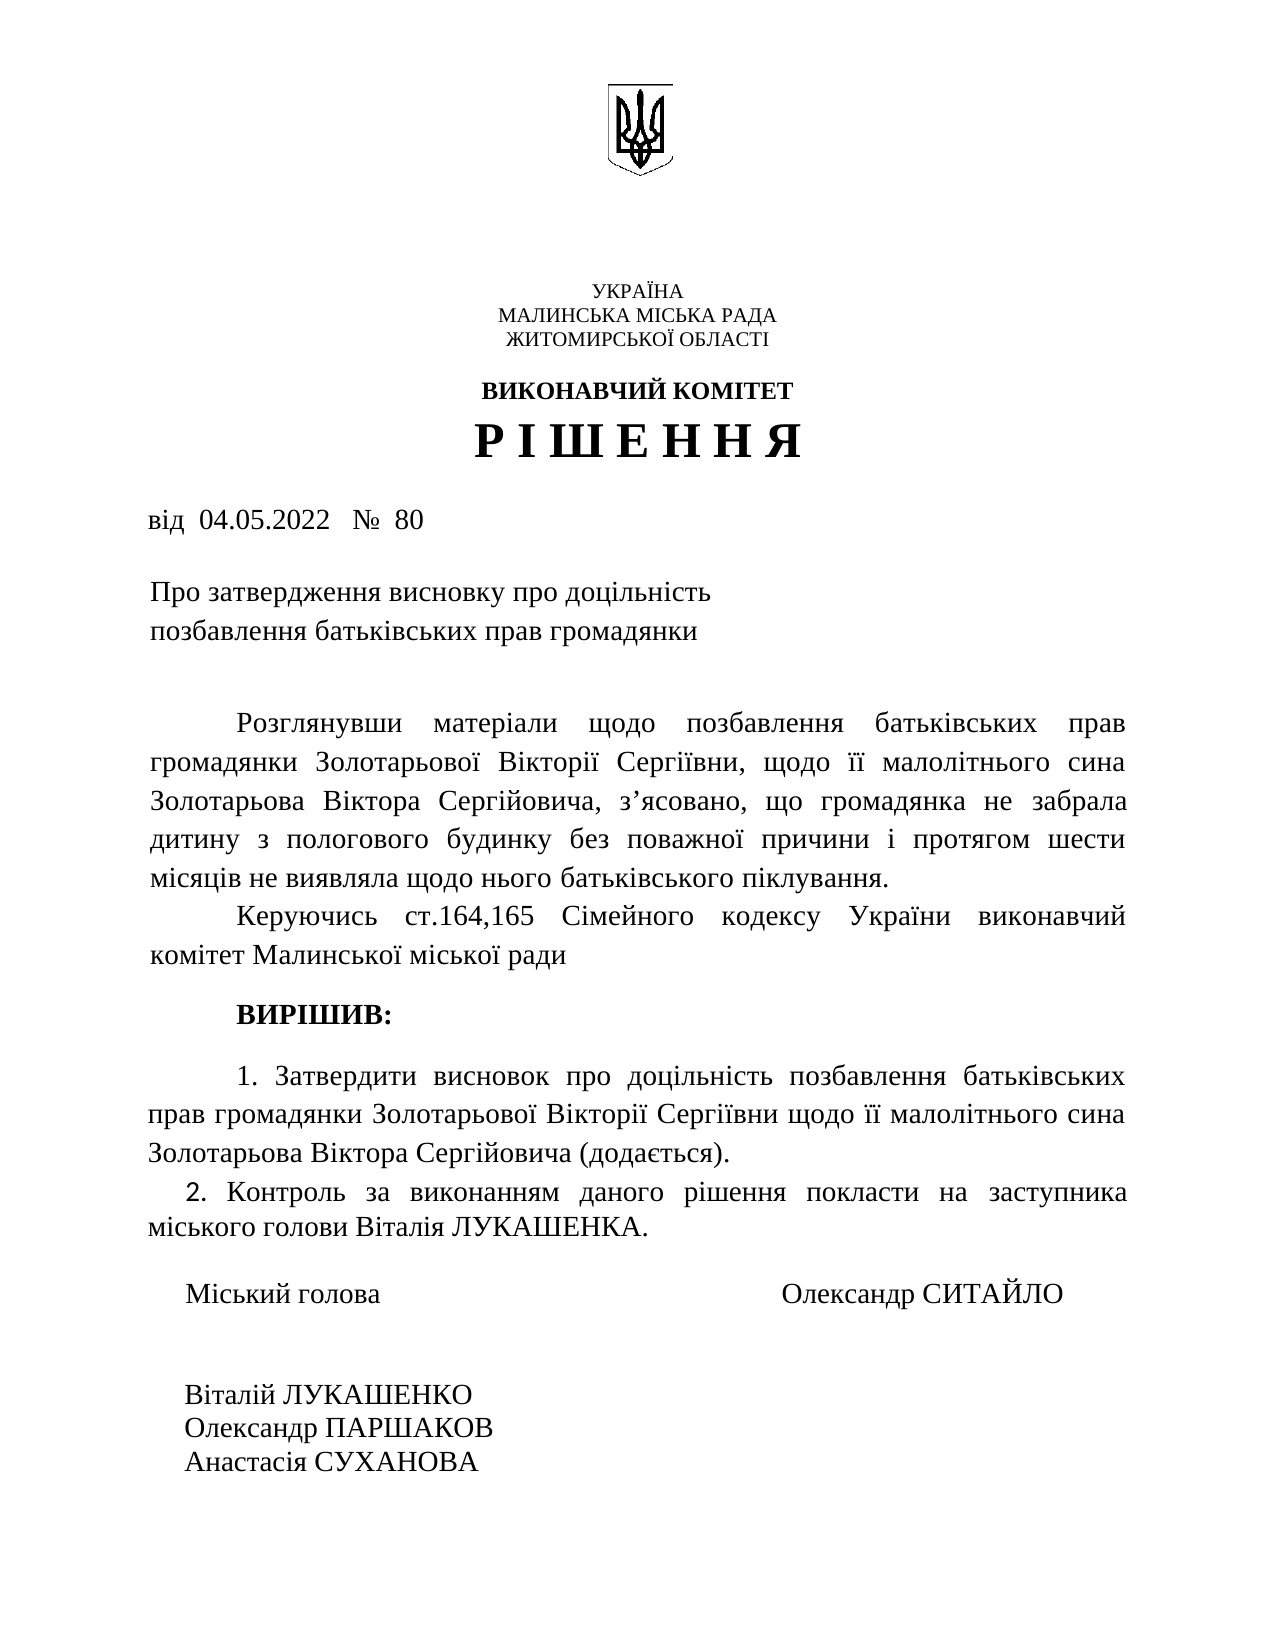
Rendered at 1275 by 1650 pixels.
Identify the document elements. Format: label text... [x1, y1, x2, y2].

text ВИКОНАВЧИЙ КОМІТЕТ [148, 376, 1127, 405]
text Анастасія СУХАНОВА [148, 1444, 1127, 1477]
text Міський голова Олександр СИТАЙЛО [185, 1276, 1127, 1310]
text ВИРІШИВ: [150, 997, 1127, 1031]
text Олександр ПАРШАКОВ [148, 1410, 1127, 1444]
text від 04.05.2022 № 80 [148, 502, 1127, 536]
text позбавлення батьківських прав громадянки [150, 613, 1127, 646]
text УКРАЇНА [148, 279, 1127, 303]
text ЖИТОМИРСЬКОЇ ОБЛАСТІ [148, 327, 1127, 351]
text 1. Затвердити висновок про доцільність позбавлення батьківських прав громадянки Золотарьової Вікторії Сергіївни щодо її малолітнього сина Золотарьова Віктора Сергійовича (додається). [148, 1058, 1127, 1168]
text Розглянувши матеріали щодо позбавлення батьківських прав громадянки Золотарьової Вікторії Сергіївни, щодо її малолітнього сина Золотарьова Віктора Сергійовича, з’ясовано, що громадянка не забрала дитину з пологового будинку без поважної причини і протягом шести місяців не виявляла щодо нього батьківського піклування. [150, 706, 1127, 821]
text Р І Ш Е Н Н Я [148, 411, 1127, 468]
text Віталій ЛУКАШЕНКО [148, 1377, 1127, 1410]
text МАЛИНСЬКА МІСЬКА РАДА [148, 303, 1127, 327]
text Про затвердження висновку про доцільність [150, 574, 1127, 608]
text 2. Контроль за виконанням даного рішення покласти на заступника міського голови Віталія ЛУКАШЕНКА. [148, 1173, 1127, 1243]
text Розглянувши матеріали щодо позбавлення батьківських прав громадянки Золотарьової Вікторії Сергіївни, щодо її малолітнього сина Золотарьова Віктора Сергійовича, з’ясовано, що громадянка не забрала дитину з пологового будинку без поважної причини і протягом шести місяців не виявляла щодо нього батьківського піклування. [150, 855, 1127, 893]
text Керуючись ст.164,165 Сімейного кодексу України виконавчий комітет Малинської міської ради [150, 898, 1127, 970]
picture [606, 83, 674, 177]
